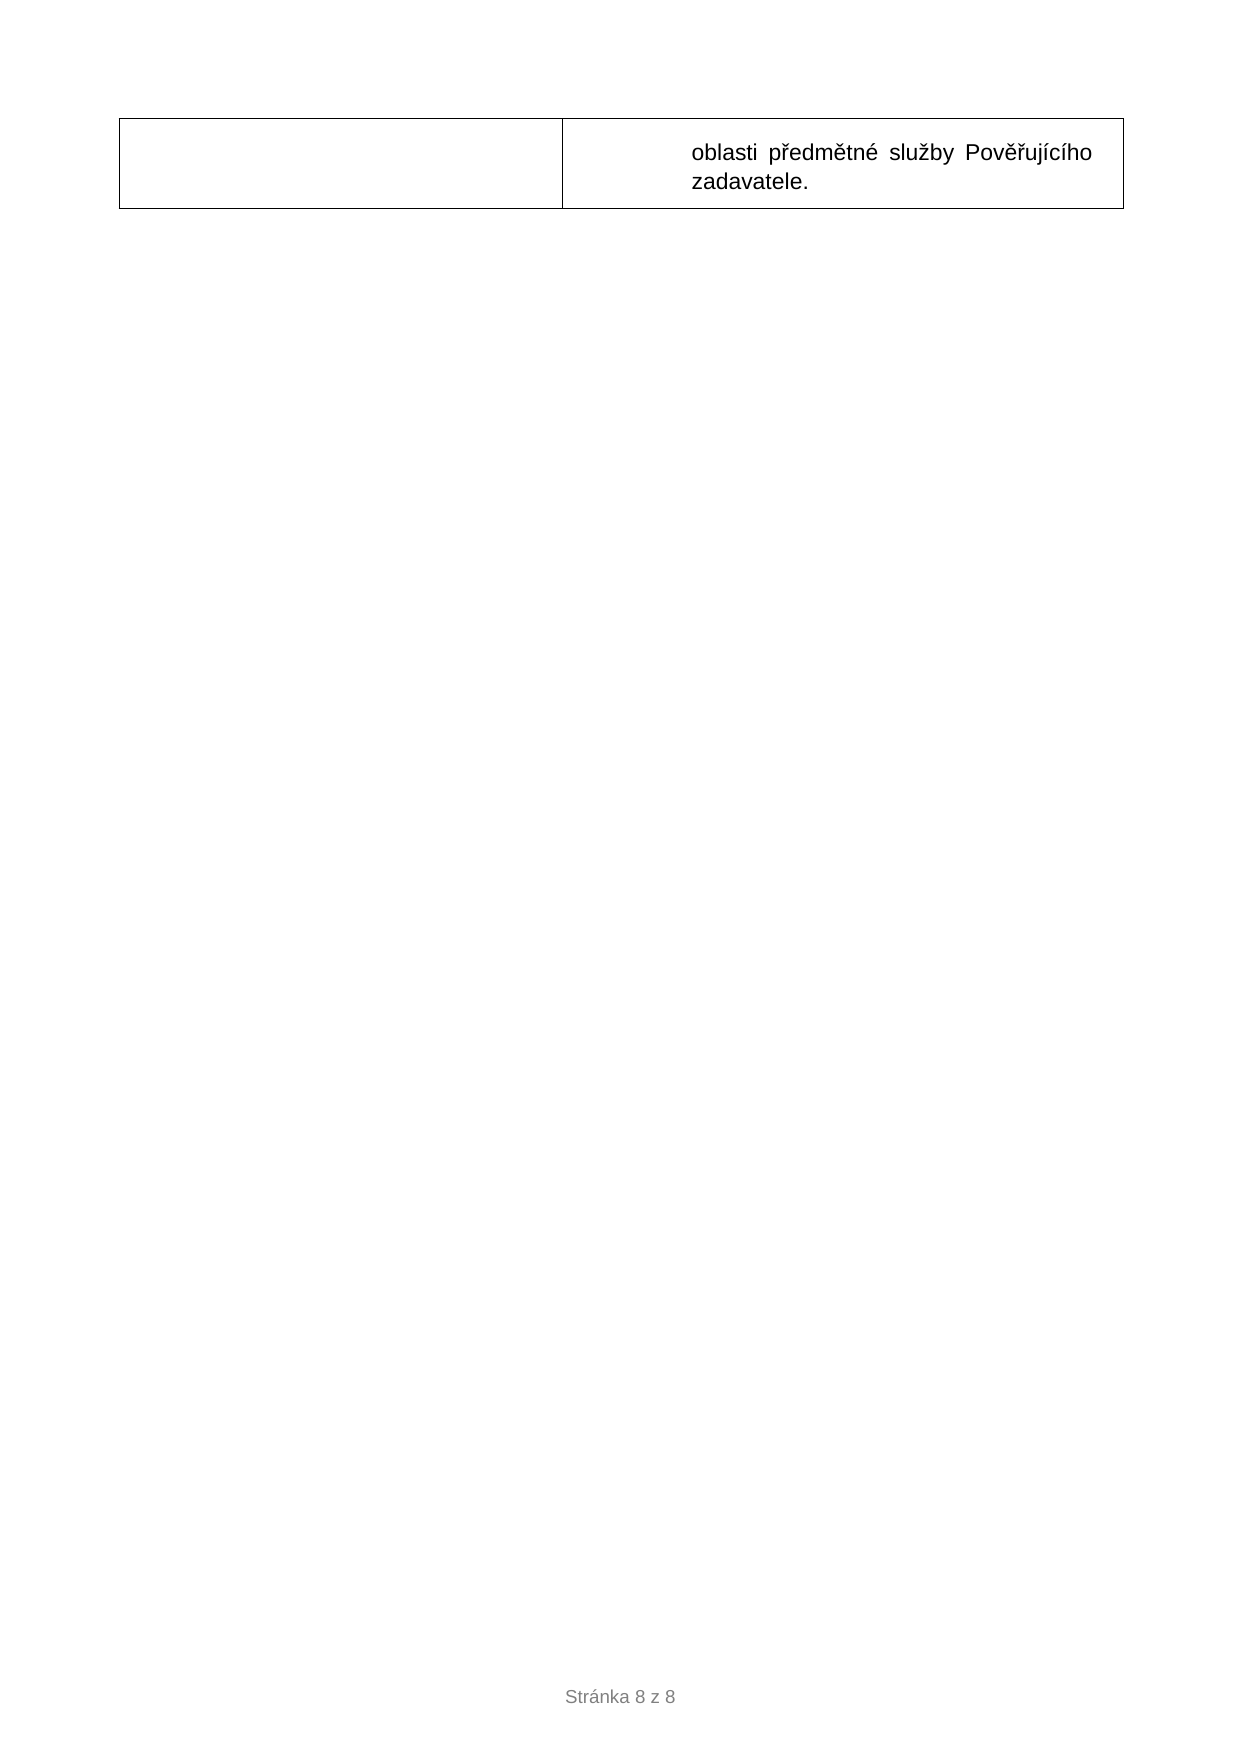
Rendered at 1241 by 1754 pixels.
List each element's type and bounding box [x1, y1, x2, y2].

table_cell [120, 119, 562, 207]
table_cell [563, 119, 1123, 207]
